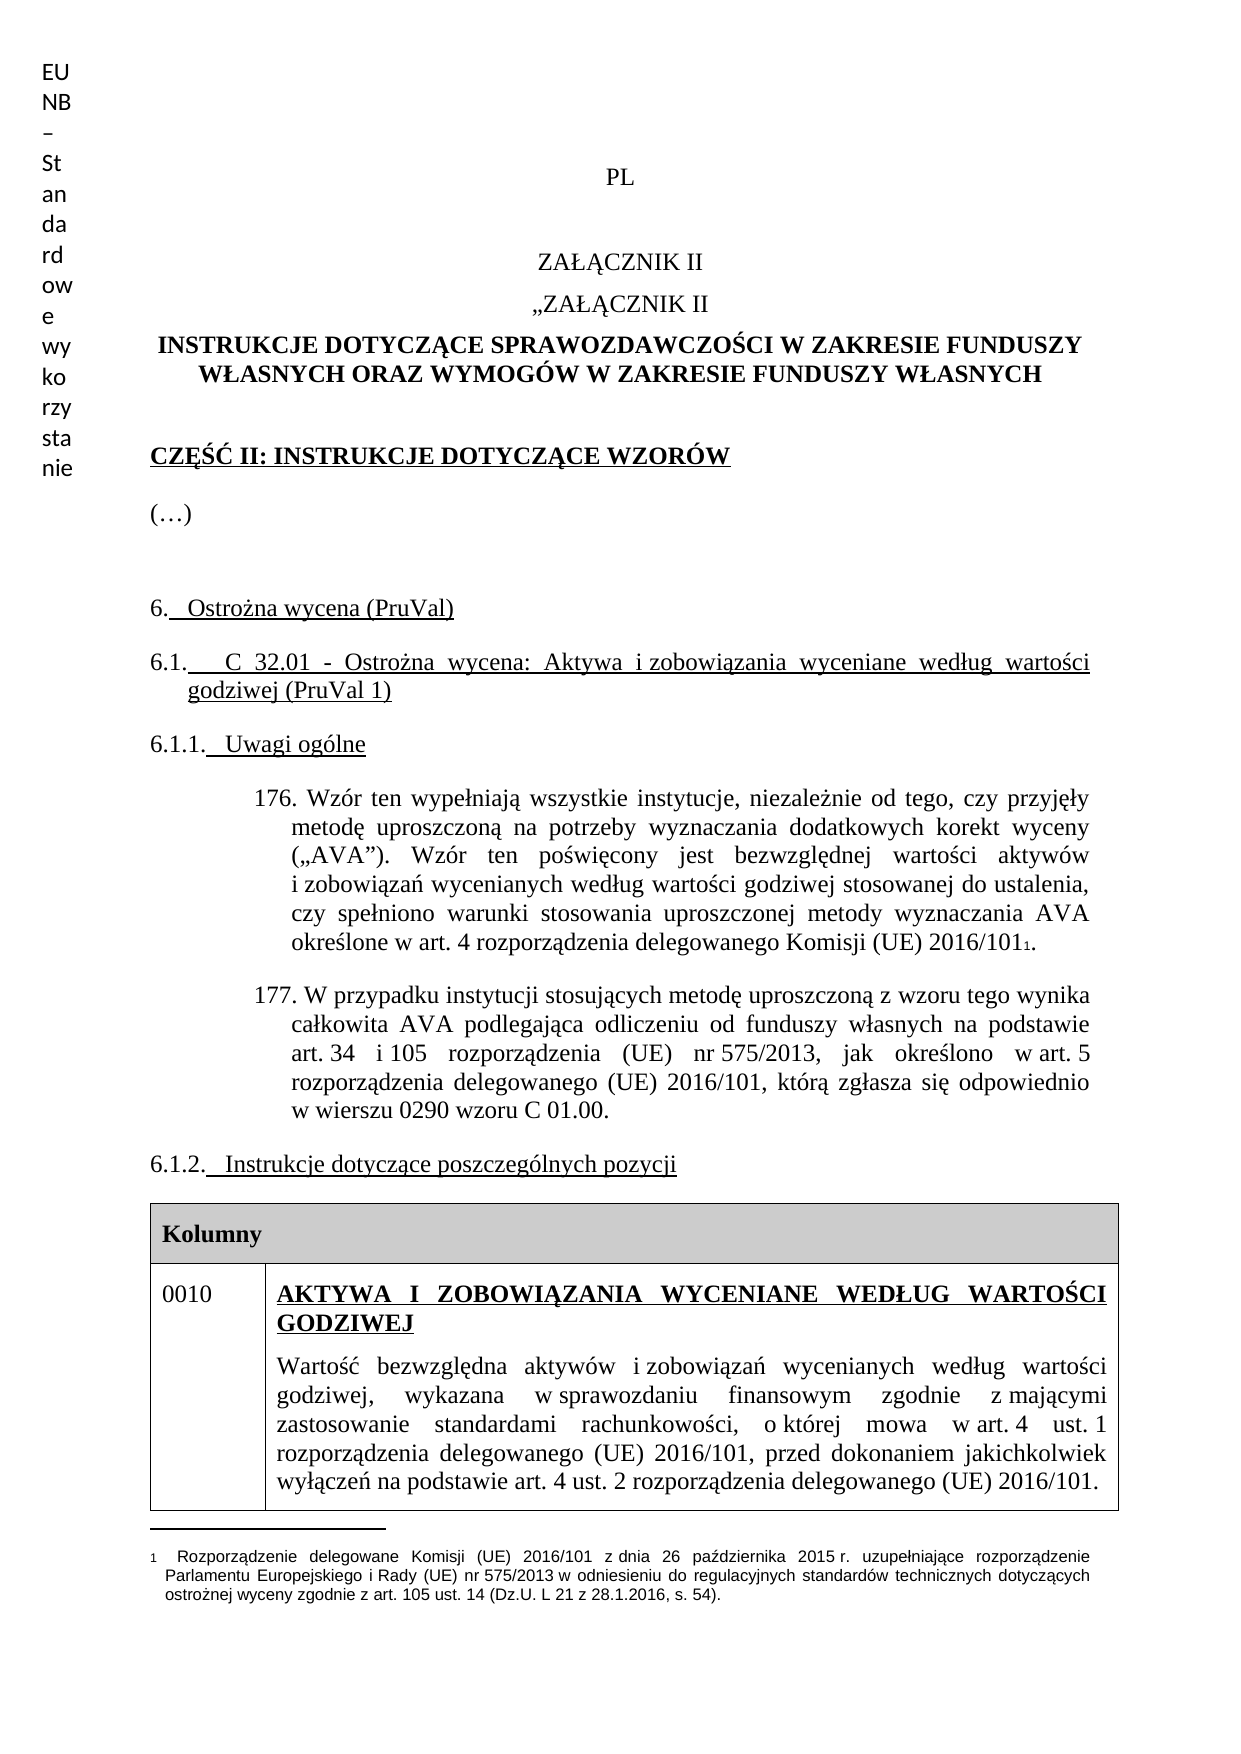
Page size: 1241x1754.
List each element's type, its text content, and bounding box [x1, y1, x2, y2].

list 6.1. C 32.01 - Ostrożna wycena: Aktywa i zobowiązania wyceniane według wartości godziwej (PruVal 1) [150, 647, 1090, 704]
text ZAŁĄCZNIK II [150, 247, 1090, 276]
table_header Kolumny [151, 1204, 1118, 1263]
list 6. Ostrożna wycena (PruVal) [150, 593, 1090, 622]
text „ZAŁĄCZNIK II [150, 289, 1090, 317]
text CZĘŚĆ II: INSTRUKCJE DOTYCZĄCE WZORÓW [150, 441, 1090, 470]
list 6.1.1. Uwagi ogólne [150, 729, 1090, 758]
list 6.1.2. Instrukcje dotyczące poszczególnych pozycji [150, 1149, 1090, 1178]
text PL [150, 162, 1090, 191]
text INSTRUKCJE DOTYCZĄCE SPRAWOZDAWCZOŚCI W ZAKRESIE FUNDUSZY WŁASNYCH ORAZ WYMOGÓW W ZAKRESIE FUNDUSZY WŁASNYCH [150, 330, 1090, 387]
table_cell 0010 [151, 1264, 265, 1510]
table_cell AKTYWA I ZOBOWIĄZANIA WYCENIANE WEDŁUG WARTOŚCI GODZIWEJ Wartość bezwzględna aktywów i zobowiązań wycenianych według wartości godziwej, wykazana w sprawozdaniu finansowym zgodnie z mającymi zastosowanie standardami rachunkowości, o której mowa w art. 4 ust. 1 rozporządzenia delegowanego (UE) 2016/101, przed dokonaniem jakichkolwiek wyłączeń na podstawie art. 4 ust. 2 rozporządzenia delegowanego (UE) 2016/101. [266, 1264, 1118, 1510]
text (…) [150, 498, 1090, 527]
